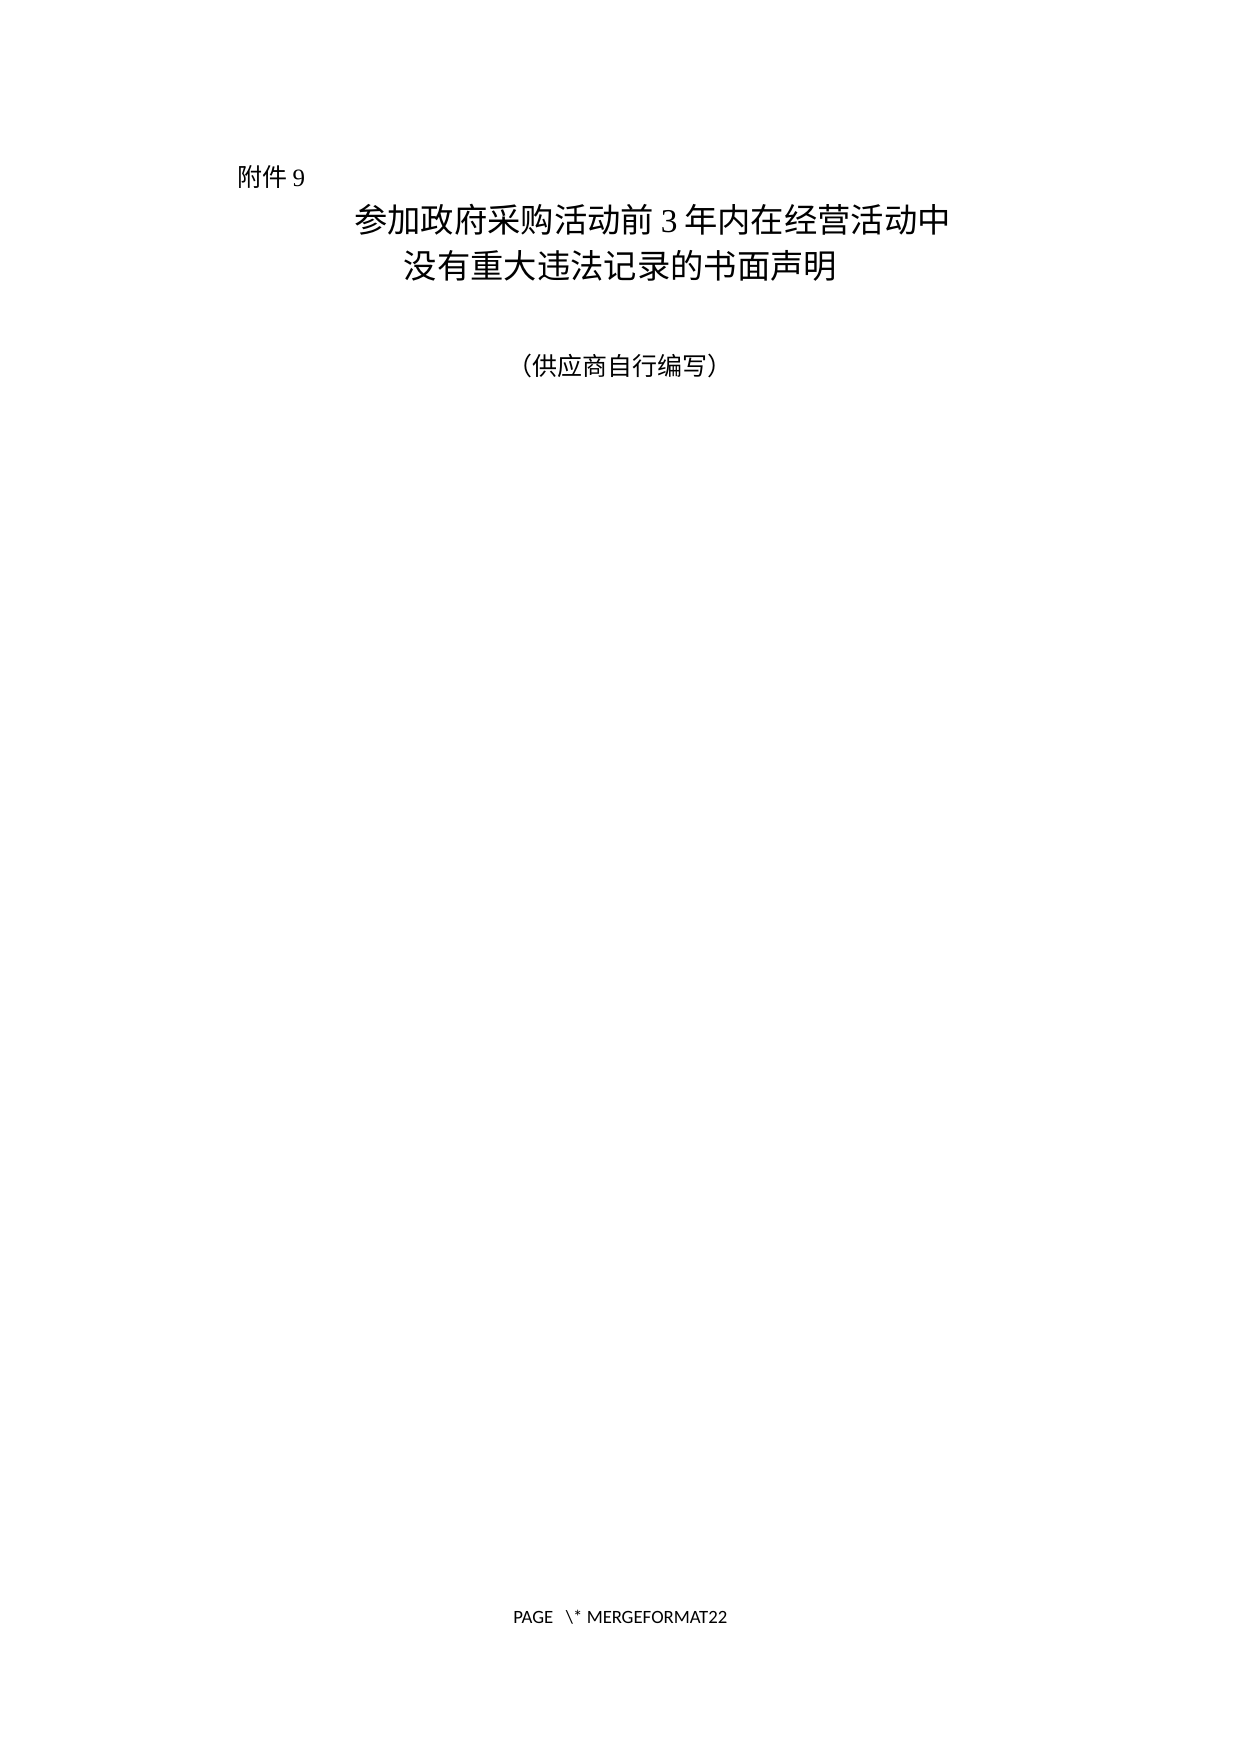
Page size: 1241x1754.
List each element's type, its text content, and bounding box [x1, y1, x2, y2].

text （供应商自行编写） [187, 333, 1053, 385]
text 参加政府采购活动前3年内在经营活动中 [187, 196, 1053, 242]
text 没有重大违法记录的书面声明 [187, 242, 1053, 287]
text 三、参加本采购项目前，近期缴纳社会保障资金证明等。附件9 [187, 150, 1053, 196]
